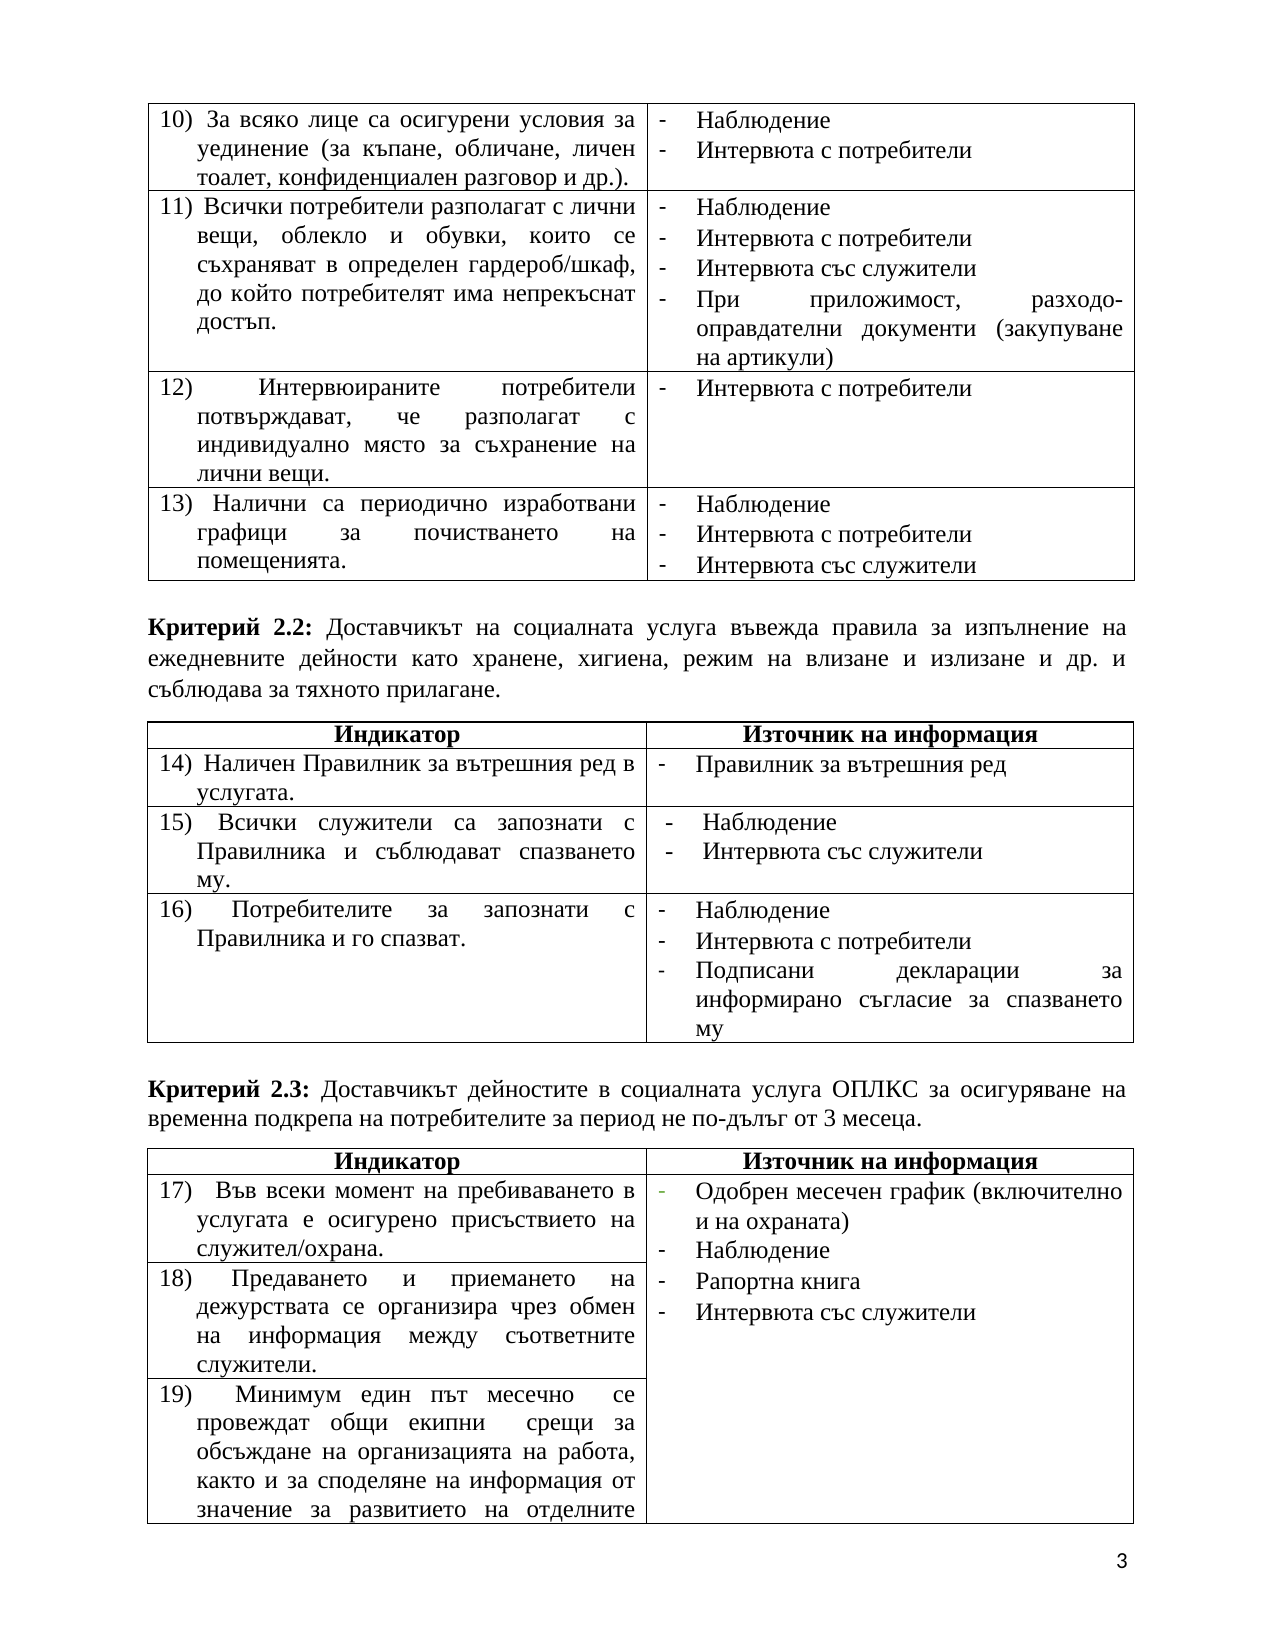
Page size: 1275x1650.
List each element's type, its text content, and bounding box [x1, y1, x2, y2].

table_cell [648, 191, 1134, 371]
table_cell Наблюдение Интервюта с потребители Интервюта със служители [648, 488, 1134, 579]
table_cell Наблюдение Интервюта с потребители Подписани декларации за информирано съгласие за спазването му [647, 894, 1133, 1042]
table_cell Правилник за вътрешния ред [647, 749, 1133, 806]
table_cell Потребителите за запознати с Правилника и го спазват. [148, 894, 646, 1042]
table_cell Одобрен месечен график (включително и на охраната) Наблюдение Рапортна книга Интервюта със служители [647, 1175, 1133, 1522]
table_cell Интервюираните потребители потвърждават, че разполагат с индивидуално място за съхранение на лични вещи. [149, 372, 647, 487]
table_cell Налични са периодично изработвани графици за почистването на помещенията. [149, 488, 647, 579]
table_cell Наличен Правилник за вътрешния ред в услугата. [148, 749, 646, 806]
text Критерий 2.2: Доставчикът на социалната услуга въвежда правила за изпълнение на ежедневните дейности като хранене, хигиена, режим на влизане и излизане и др. и съблюдава за тяхното прилагане. [148, 612, 1127, 702]
table_cell Интервюта с потребители [648, 372, 1134, 487]
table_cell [148, 1379, 646, 1522]
table_header Индикатор [148, 1149, 646, 1174]
table_cell Всички потребители разполагат с лични вещи, облекло и обувки, които се съхраняват в определен гардероб/шкаф, до който потребителят има непрекъснат достъп. [149, 191, 647, 371]
table_cell За всяко лице са осигурени условия за уединение (за къпане, обличане, личен тоалет, конфиденциален разговор и др.). [149, 104, 647, 190]
text Критерий 2.3: Доставчикът дейностите в социалната услуга ОПЛКС за осигуряване на временна подкрепа на потребителите за период не по-дълъг от 3 месеца. [148, 1074, 1127, 1132]
table_header Индикатор [148, 723, 646, 747]
table_cell Всички служители са запознати с Правилника и съблюдават спазването му. [148, 807, 646, 893]
table_cell Предаването и приемането на дежурствата се организира чрез обмен на информация между съответните служители. [148, 1263, 646, 1378]
table_cell Наблюдение Интервюта с потребители [648, 104, 1134, 190]
table_header Източник на информация [647, 1149, 1133, 1174]
table_header Източник на информация [647, 723, 1133, 747]
table_cell Наблюдение Интервюта със служители [647, 807, 1133, 893]
table_cell Във всеки момент на пребиваването в услугата е осигурено присъствието на служител/охрана. [148, 1175, 646, 1262]
